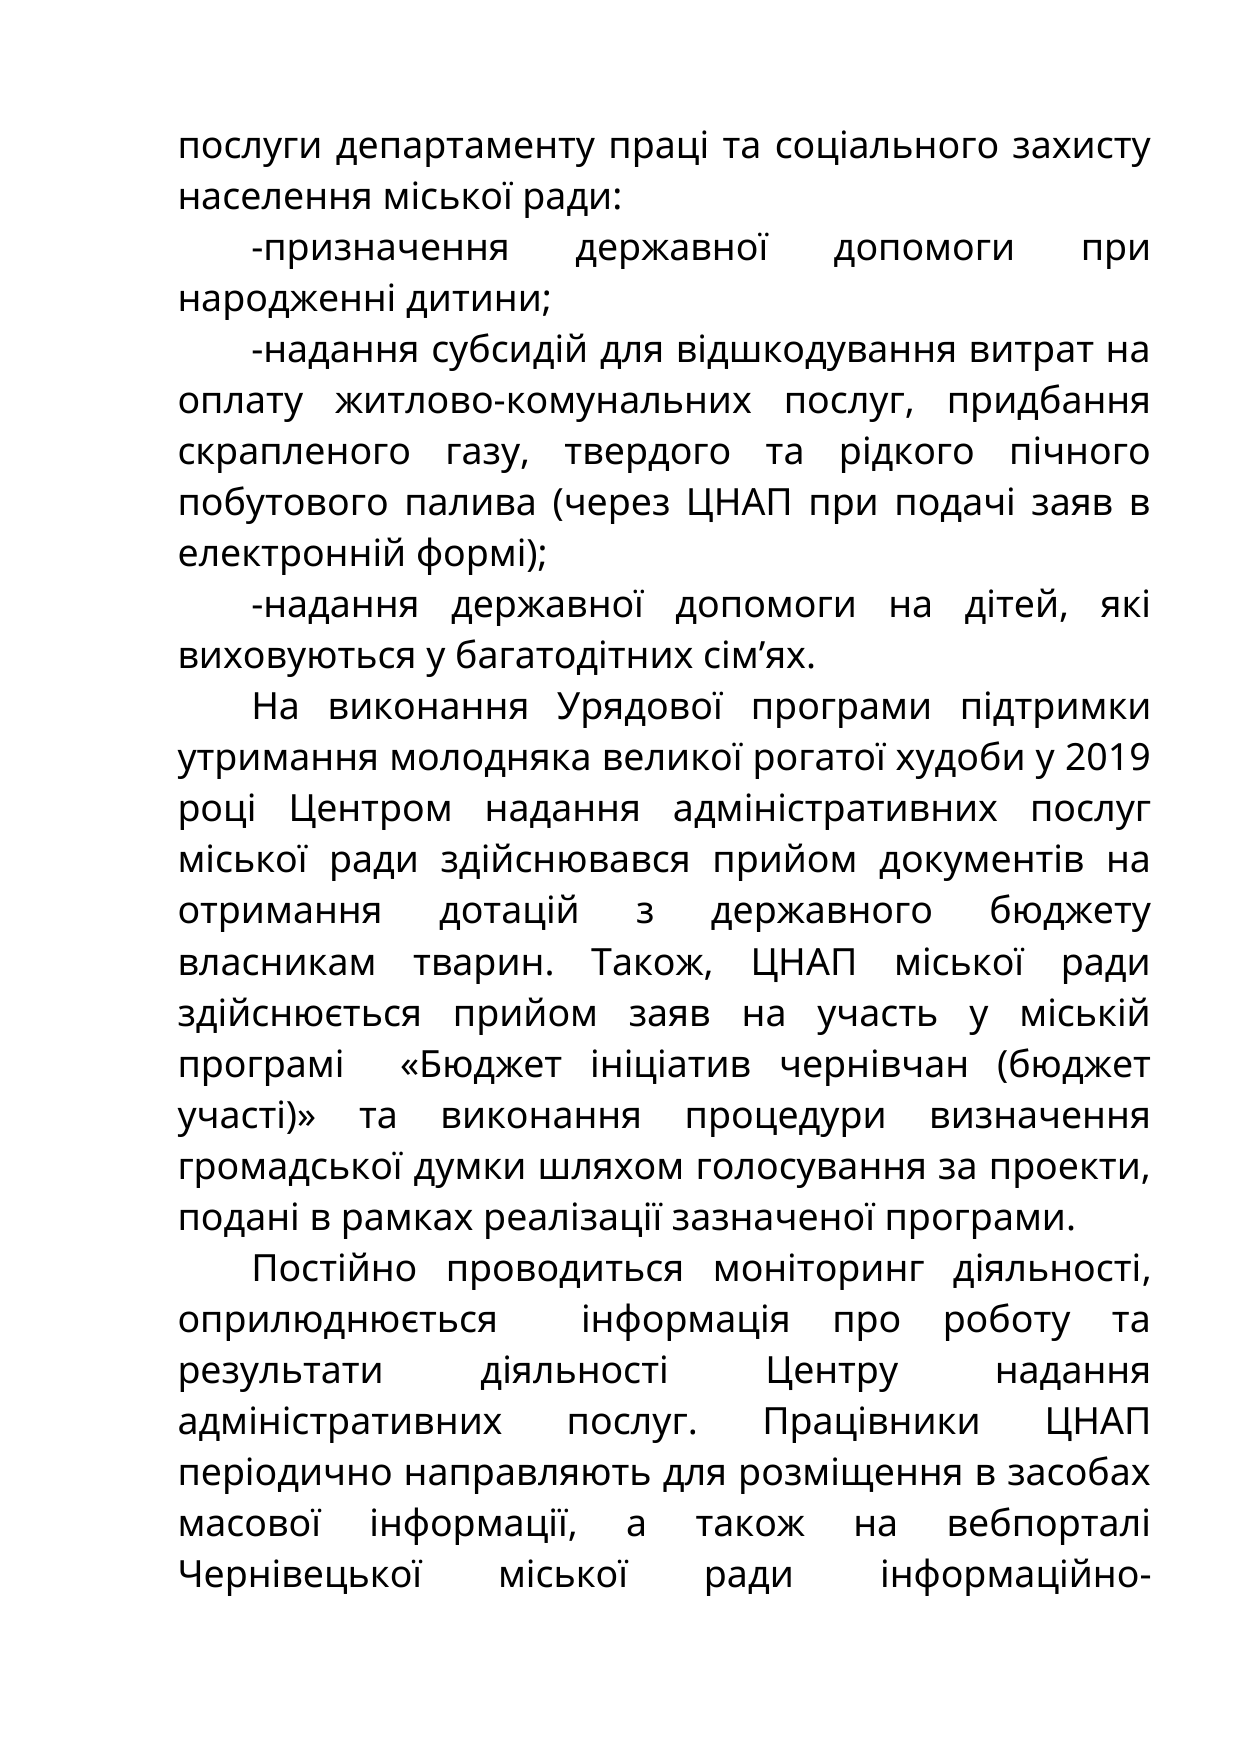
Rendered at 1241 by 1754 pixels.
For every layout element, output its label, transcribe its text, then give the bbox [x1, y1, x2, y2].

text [177, 1241, 1152, 1598]
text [177, 118, 1152, 220]
text -призначення державної допомоги при народженні дитини; [177, 220, 1152, 322]
text -надання державної допомоги на дітей, які виховуються у багатодітних сім’ях. [177, 577, 1152, 679]
text -надання субсидій для відшкодування витрат на оплату житлово-комунальних послуг, придбання скрапленого газу, твердого та рідкого пічного побутового палива (через ЦНАП при подачі заяв в електронній формі); [177, 322, 1152, 577]
text На виконання Урядової програми підтримки утримання молодняка великої рогатої худоби у 2019 році Центром надання адміністративних послуг міської ради здійснювався прийом документів на отримання дотацій з державного бюджету власникам тварин. Також, ЦНАП міської ради здійснюється прийом заяв на участь у міській програмі «Бюджет ініціатив чернівчан (бюджет участі)» та виконання процедури визначення громадської думки шляхом голосування за проекти, подані в рамках реалізації зазначеної програми. [177, 679, 1152, 1241]
